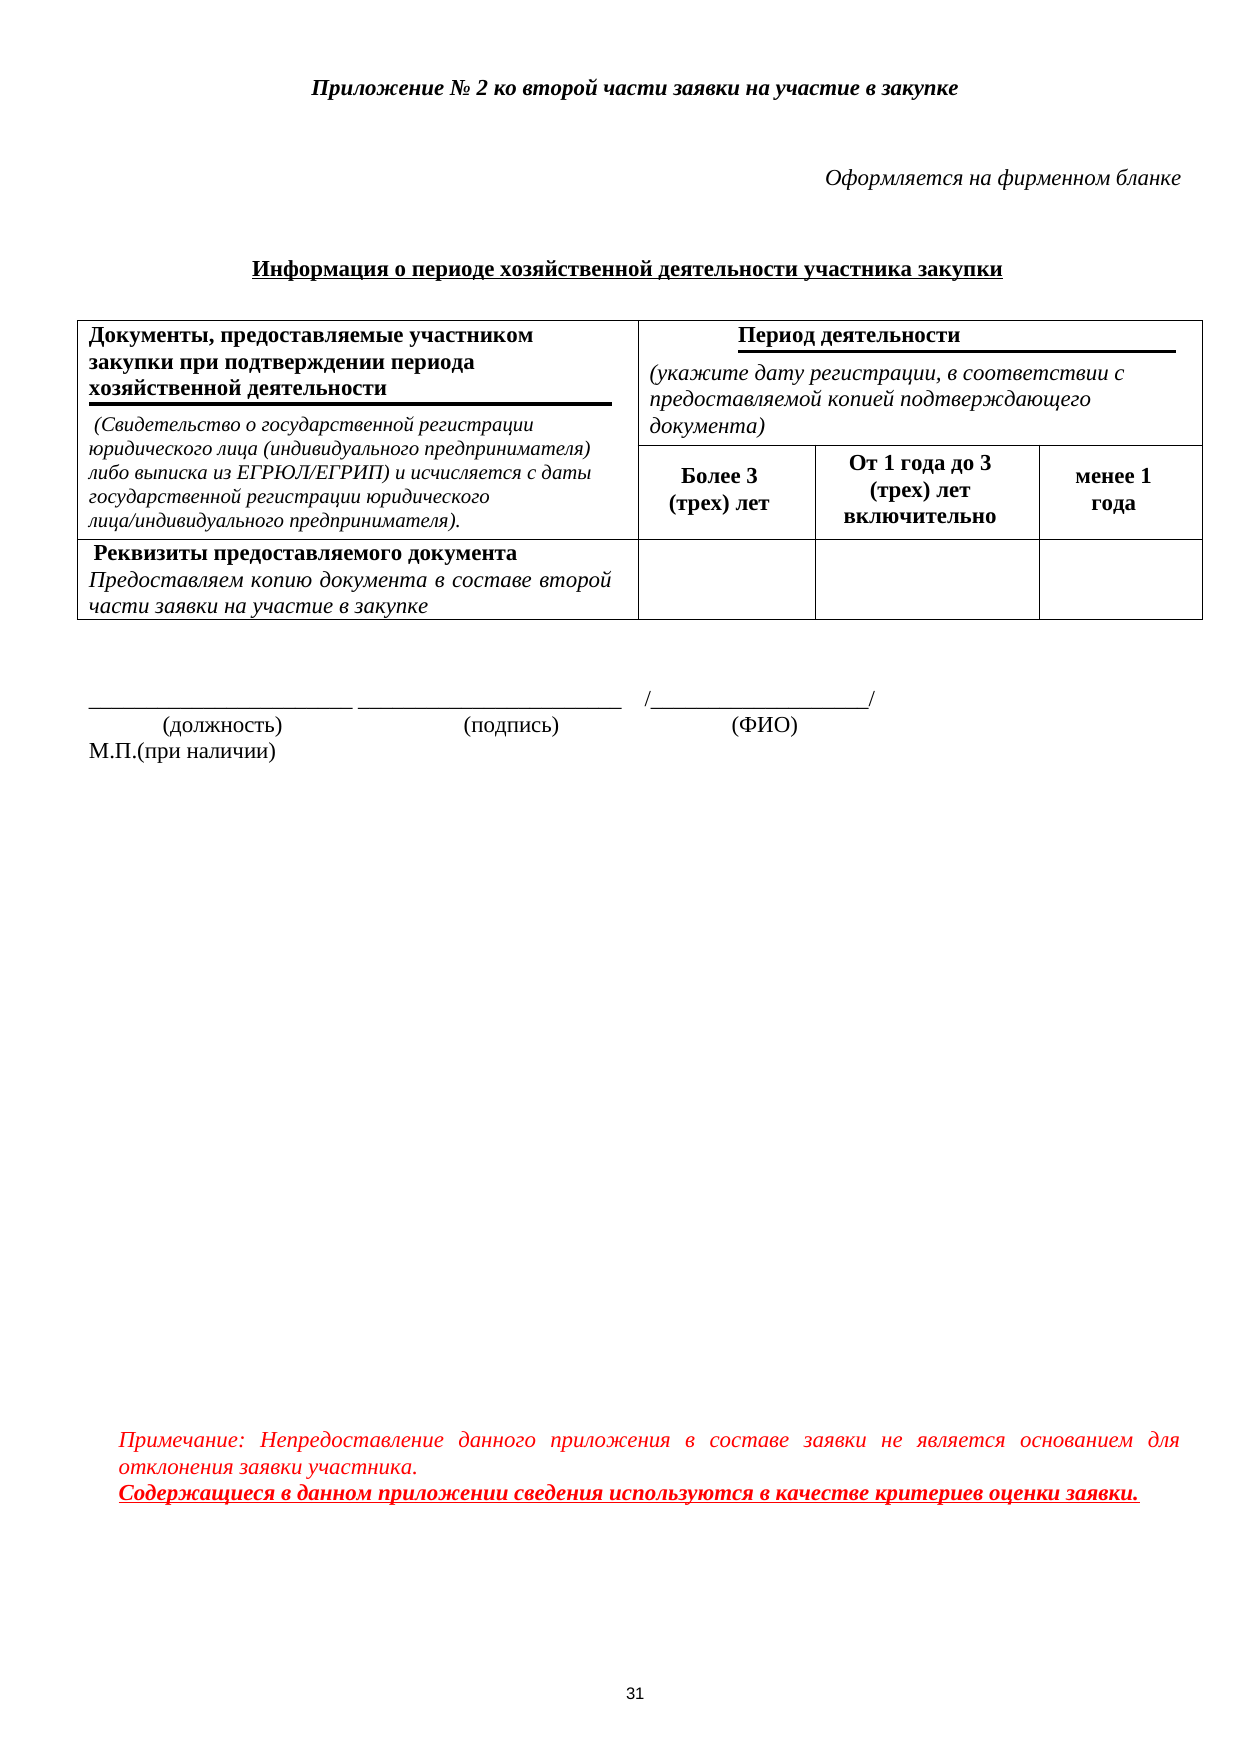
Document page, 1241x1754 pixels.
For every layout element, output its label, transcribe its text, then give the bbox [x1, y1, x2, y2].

text Информация о периоде хозяйственной деятельности участника закупки [89, 255, 1166, 281]
text Примечание: Непредоставление данного приложения в составе заявки не является основанием для отклонения заявки участника. [118, 1427, 1181, 1479]
table_cell [1040, 540, 1202, 618]
table_cell [639, 540, 815, 618]
table_cell Реквизиты предоставляемого документа Предоставляем копию документа в составе второй части заявки на участие в закупке [78, 540, 638, 618]
text М.П.(при наличии) [89, 737, 1181, 764]
table_header Документы, предоставляемые участником закупки при подтверждении периода хозяйственной деятельности (Свидетельство о государственной регистрации юридического лица (индивидуального предпринимателя) либо выписка из ЕГРЮЛ/ЕГРИП) и исчисляется с даты государственной регистрации юридического лица/индивидуального предпринимателя). [78, 321, 638, 538]
text Приложение № 2 ко второй части заявки на участие в закупке [89, 74, 1181, 100]
table_cell От 1 года до 3 (трех) лет включительно [816, 446, 1039, 538]
table_cell [816, 540, 1039, 618]
text _______________________ _______________________ /___________________/ [89, 685, 1181, 711]
table_cell менее 1 года [1040, 446, 1202, 538]
text Оформляется на фирменном бланке [89, 164, 1181, 191]
text Содержащиеся в данном приложении сведения используются в качестве критериев оценки заявки. [118, 1479, 1181, 1506]
table_cell Более 3 (трех) лет [639, 446, 815, 538]
table_header Период деятельности (укажите дату регистрации, в соответствии с предоставляемой копией подтверждающего документа) [639, 321, 1202, 444]
text (должность) (подпись) (ФИО) [89, 711, 1181, 737]
